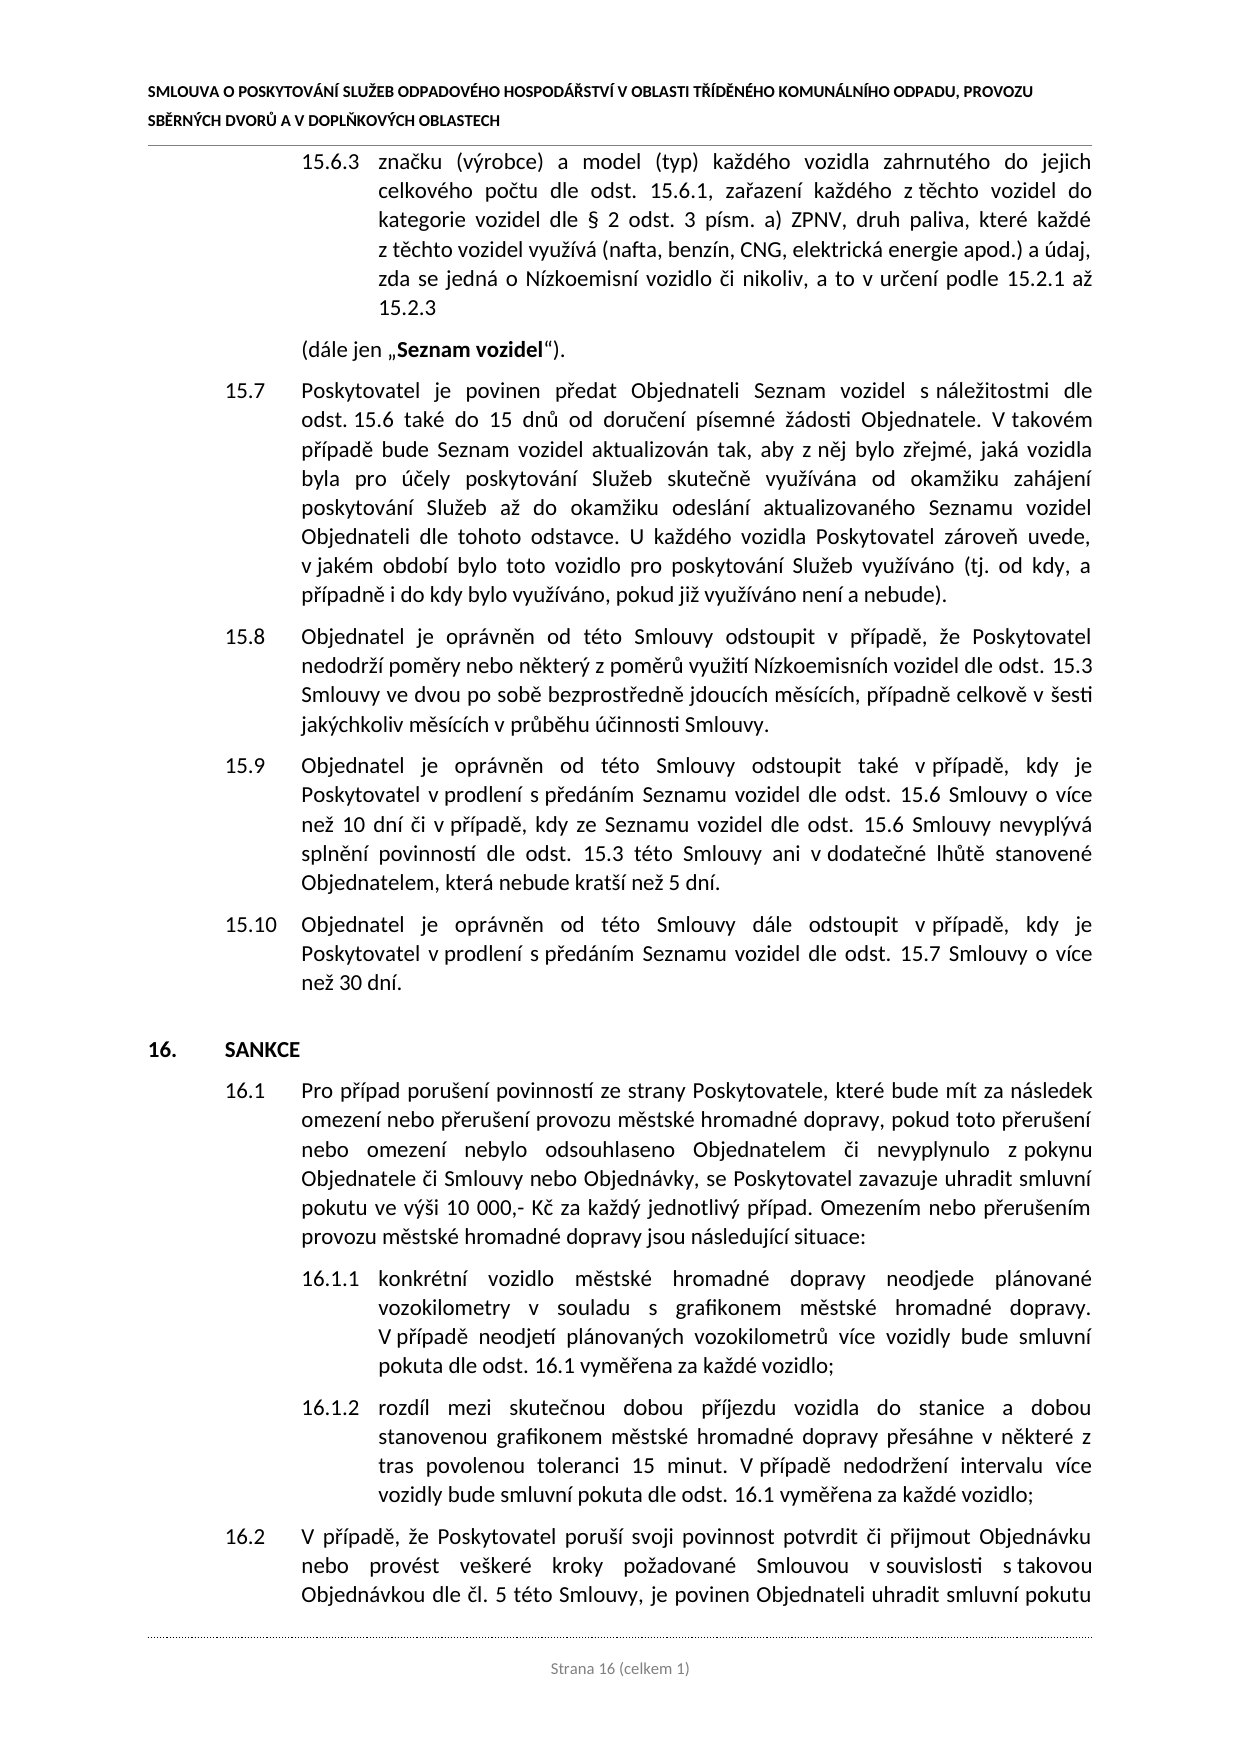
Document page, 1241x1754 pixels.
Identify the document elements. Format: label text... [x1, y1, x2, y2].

text Objednatel je oprávněn od této Smlouvy odstoupit v případě, že Poskytovatel nedodrží poměry nebo některý z poměrů využití Nízkoemisních vozidel dle odst. 15.3 Smlouvy ve dvou po sobě bezprostředně jdoucích měsících, případně celkově v šesti jakýchkoliv měsících v průběhu účinnosti Smlouvy. [224, 621, 1092, 738]
text Objednatel je oprávněn od této Smlouvy odstoupit také v případě, kdy je Poskytovatel v prodlení s předáním Seznamu vozidel dle odst. 15.6 Smlouvy o více než 10 dní či v případě, kdy ze Seznamu vozidel dle odst. 15.6 Smlouvy nevyplývá splnění povinností dle odst. 15.3 této Smlouvy ani v dodatečné lhůtě stanovené Objednatelem, která nebude kratší než 5 dní. [224, 750, 1092, 896]
list rozdíl mezi skutečnou dobou příjezdu vozidla do stanice a dobou stanovenou grafikonem městské hromadné dopravy přesáhne v některé z tras povolenou toleranci 15 minut. V případě nedodržení intervalu více vozidly bude smluvní pokuta dle odst. 16.1 vyměřena za každé vozidlo; [301, 1392, 1092, 1509]
text Poskytovatel je povinen předat Objednateli Seznam vozidel s náležitostmi dle odst. 15.6 také do 15 dnů od doručení písemné žádosti Objednatele. V takovém případě bude Seznam vozidel aktualizován tak, aby z něj bylo zřejmé, jaká vozidla byla pro účely poskytování Služeb skutečně využívána od okamžiku zahájení poskytování Služeb až do okamžiku odeslání aktualizovaného Seznamu vozidel Objednateli dle tohoto odstavce. U každého vozidla Poskytovatel zároveň uvede, v jakém období bylo toto vozidlo pro poskytování Služeb využíváno (tj. od kdy, a případně i do kdy bylo využíváno, pokud již využíváno není a nebude). [224, 375, 1092, 609]
list konkrétní vozidlo městské hromadné dopravy neodjede plánované vozokilometry v souladu s grafikonem městské hromadné dopravy. V případě neodjetí plánovaných vozokilometrů více vozidly bude smluvní pokuta dle odst. 16.1 vyměřena za každé vozidlo; [301, 1263, 1092, 1379]
text Pro případ porušení povinností ze strany Poskytovatele, které bude mít za následek omezení nebo přerušení provozu městské hromadné dopravy, pokud toto přerušení nebo omezení nebylo odsouhlaseno Objednatelem či nevyplynulo z pokynu Objednatele či Smlouvy nebo Objednávky, se Poskytovatel zavazuje uhradit smluvní pokutu ve výši 10 000,- Kč za každý jednotlivý případ. Omezením nebo přerušením provozu městské hromadné dopravy jsou následující situace: [224, 1075, 1092, 1250]
list značku (výrobce) a model (typ) každého vozidla zahrnutého do jejich celkového počtu dle odst. 15.6.1, zařazení každého z těchto vozidel do kategorie vozidel dle § 2 odst. 3 písm. a) ZPNV, druh paliva, které každé z těchto vozidel využívá (nafta, benzín, CNG, elektrická energie apod.) a údaj, zda se jedná o Nízkoemisní vozidlo či nikoliv, a to v určení podle 15.2.1 až 15.2.3 [301, 146, 1092, 321]
list (dále jen „Seznam vozidel“). [301, 334, 1092, 363]
text SANKCE [148, 1034, 1092, 1063]
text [224, 1521, 1092, 1609]
text Objednatel je oprávněn od této Smlouvy dále odstoupit v případě, kdy je Poskytovatel v prodlení s předáním Seznamu vozidel dle odst. 15.7 Smlouvy o více než 30 dní. [224, 909, 1092, 996]
